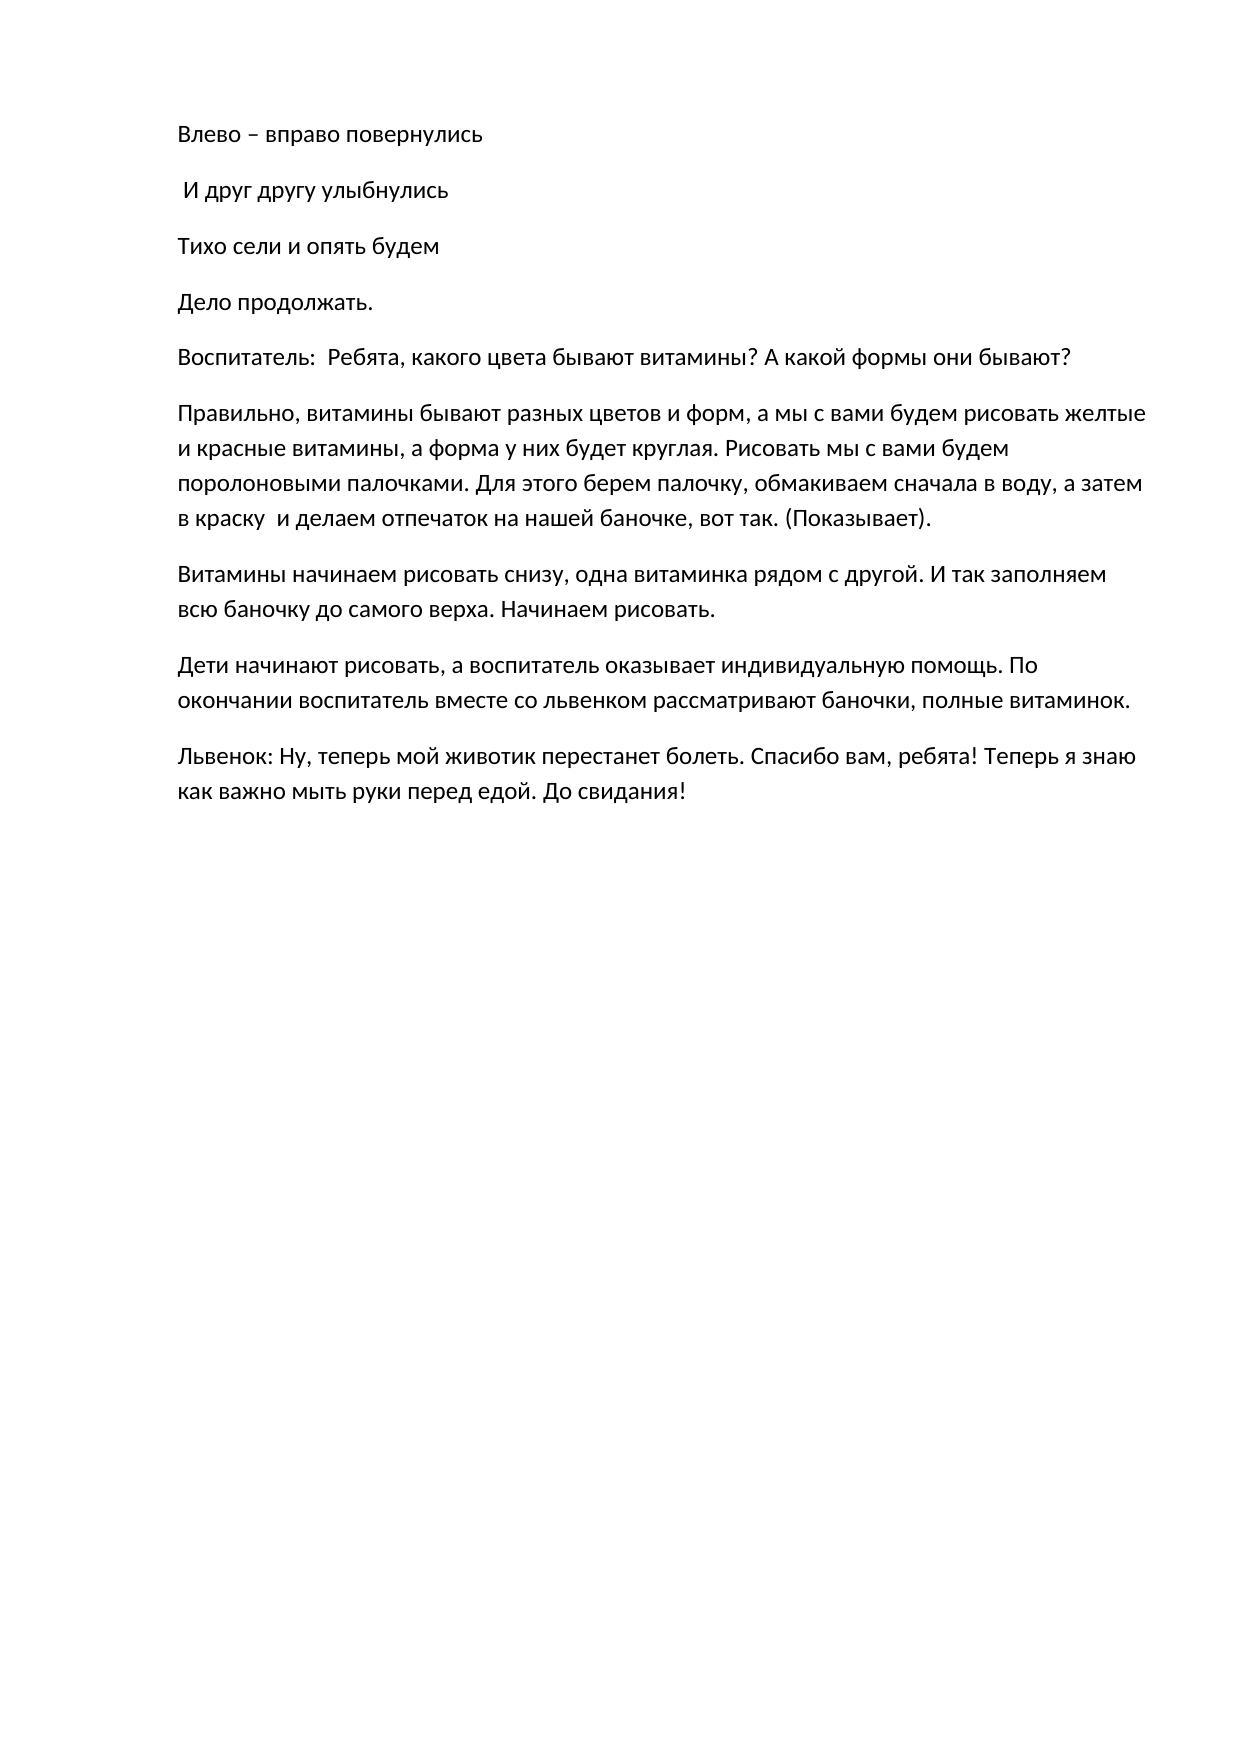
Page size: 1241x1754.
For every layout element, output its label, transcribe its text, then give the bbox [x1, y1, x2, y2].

text Львенок: Ну, теперь мой животик перестанет болеть. Спасибо вам, ребята! Теперь я знаю как важно мыть руки перед едой. До свидания! [177, 740, 1152, 805]
text Правильно, витамины бывают разных цветов и форм, а мы с вами будем рисовать желтые и красные витамины, а форма у них будет круглая. Рисовать мы с вами будем поролоновыми палочками. Для этого берем палочку, обмакиваем сначала в воду, а затем в краску и делаем отпечаток на нашей баночке, вот так. (Показывает). [177, 397, 1152, 533]
text И друг другу улыбнулись [177, 174, 1152, 204]
text Дети начинают рисовать, а воспитатель оказывает индивидуальную помощь. По окончании воспитатель вместе со львенком рассматривают баночки, полные витаминок. [177, 649, 1152, 714]
text Воспитатель: Ребята, какого цвета бывают витамины? А какой формы они бывают? [177, 341, 1152, 372]
text Дело продолжать. [177, 286, 1152, 316]
text Витамины начинаем рисовать снизу, одна витаминка рядом с другой. И так заполняем всю баночку до самого верха. Начинаем рисовать. [177, 558, 1152, 624]
text Влево – вправо повернулись [177, 118, 1152, 149]
text Тихо сели и опять будем [177, 230, 1152, 260]
